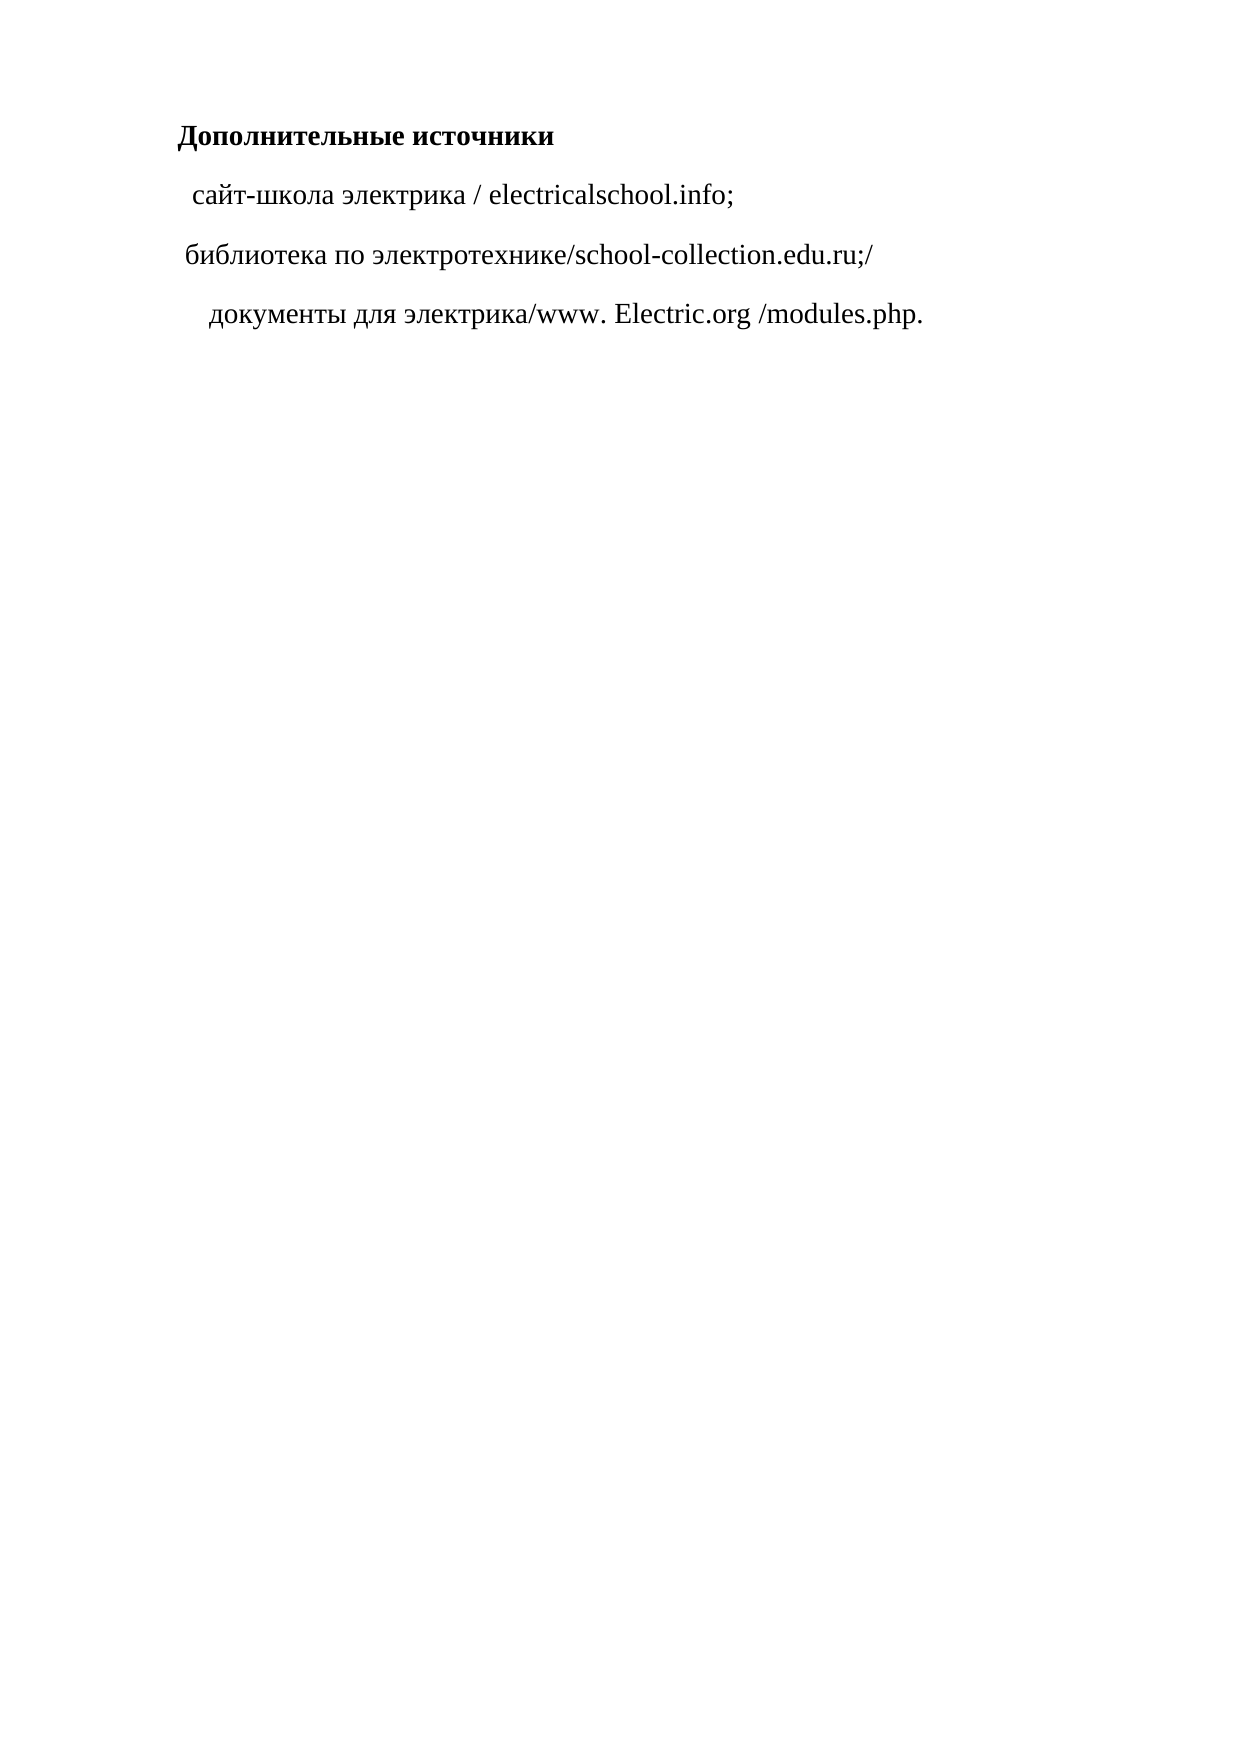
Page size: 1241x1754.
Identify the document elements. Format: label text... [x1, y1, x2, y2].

text Дополнительные источники [177, 118, 1152, 152]
text документы для электрика/www. Electric.org /modules.php. [177, 296, 1152, 330]
text библиотека по электротехнике/school-collection.edu.ru;/ [177, 237, 1152, 270]
text сайт-школа электрика / electricalschool.info; [177, 177, 1152, 211]
